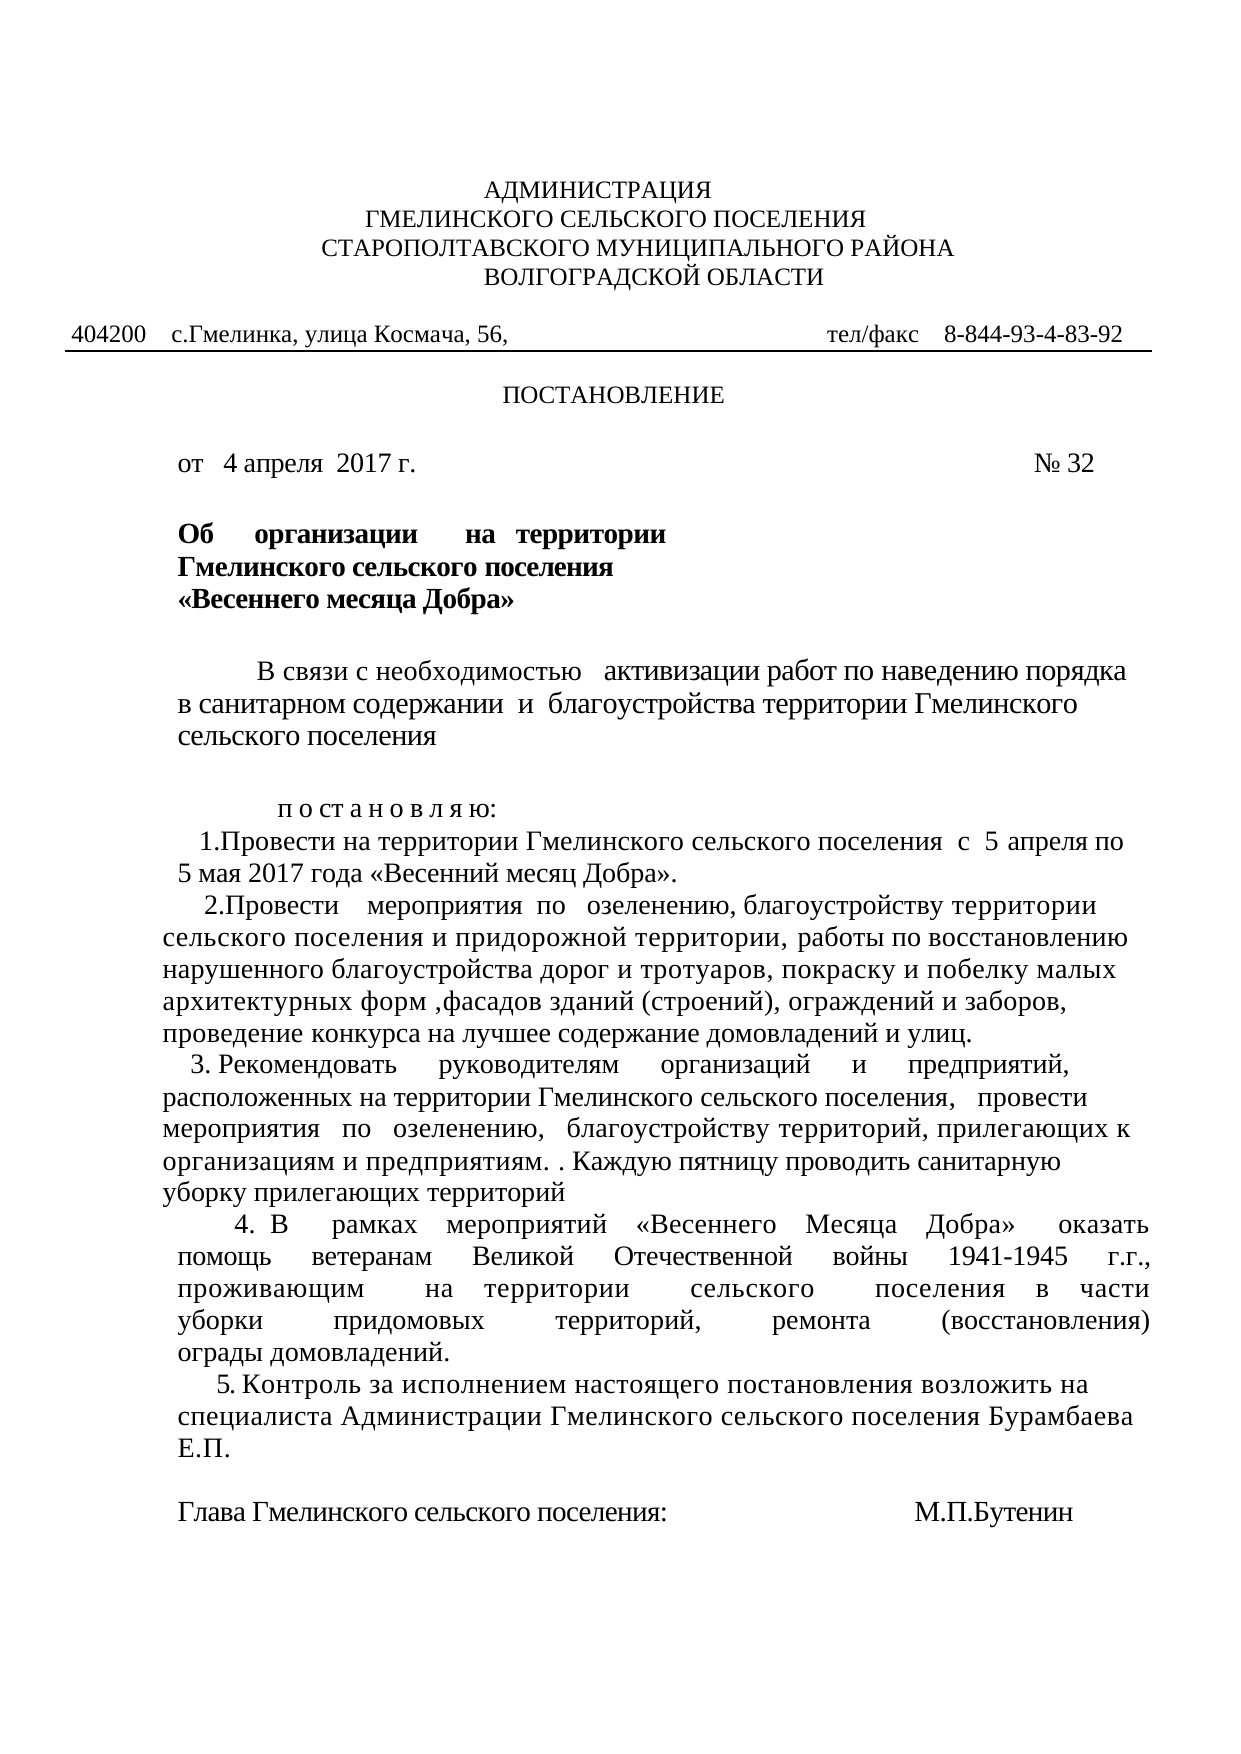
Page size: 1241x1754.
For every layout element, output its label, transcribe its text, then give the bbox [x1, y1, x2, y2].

text ГМЕЛИНСКОГО СЕЛЬСКОГО ПОСЕЛЕНИЯ [177, 204, 1152, 233]
text 1.Провести на территории Гмелинского сельского поселения с 5 апреля по 5 мая 2017 года «Весенний месяц Добра». [177, 824, 1152, 888]
text ВОЛГОГРАДСКОЙ ОБЛАСТИ [177, 262, 1152, 291]
text Об организации на территории Гмелинского сельского поселения «Весеннего месяца Добра» [177, 518, 718, 615]
text 3. Рекомендовать руководителям организаций и предприятий, расположенных на территории Гмелинского сельского поселения, провести мероприятия по озеленению, благоустройству территорий, прилегающих к организациям и предприятиям. . Каждую пятницу проводить санитарную уборку прилегающих территорий [162, 1048, 1152, 1208]
text от 4 апреля 2017 г. № 32 [177, 446, 1152, 478]
text п о ст а н о в л я ю: [177, 792, 1137, 824]
text 5. Контроль за исполнением настоящего постановления возложить на специалиста Администрации Гмелинского сельского поселения Бурамбаева Е.П. [177, 1368, 1152, 1496]
text В связи с необходимостью активизации работ по наведению порядка в санитарном содержании и благоустройства территории Гмелинского сельского поселения [177, 654, 1137, 752]
text ПОСТАНОВЛЕНИЕ [177, 381, 1152, 409]
text 2.Провести мероприятия по озеленению, благоустройству территории сельского поселения и придорожной территории, работы по восстановлению нарушенного благоустройства дорог и тротуаров, покраску и побелку малых архитектурных форм ,фасадов зданий (строений), ограждений и заборов, проведение конкурса на лучшее содержание домовладений и улиц. [162, 888, 1152, 1048]
text 404200 с.Гмелинка, улица Космача, 56, тел/факс 8-844-93-4-83-92 [65, 319, 1152, 350]
text АДМИНИСТРАЦИЯ [177, 176, 1152, 204]
text 4. В рамках мероприятий «Весеннего Месяца Добра» оказать помощь ветеранам Великой Отечественной войны 1941-1945 г.г., проживающим на территории сельского поселения в части уборки придомовых территорий, ремонта (восстановления) ограды домовладений. [177, 1208, 1152, 1368]
text СТАРОПОЛТАВСКОГО МУНИЦИПАЛЬНОГО РАЙОНА [177, 233, 1152, 262]
text Глава Гмелинского сельского поселения: М.П.Бутенин [177, 1496, 1152, 1528]
